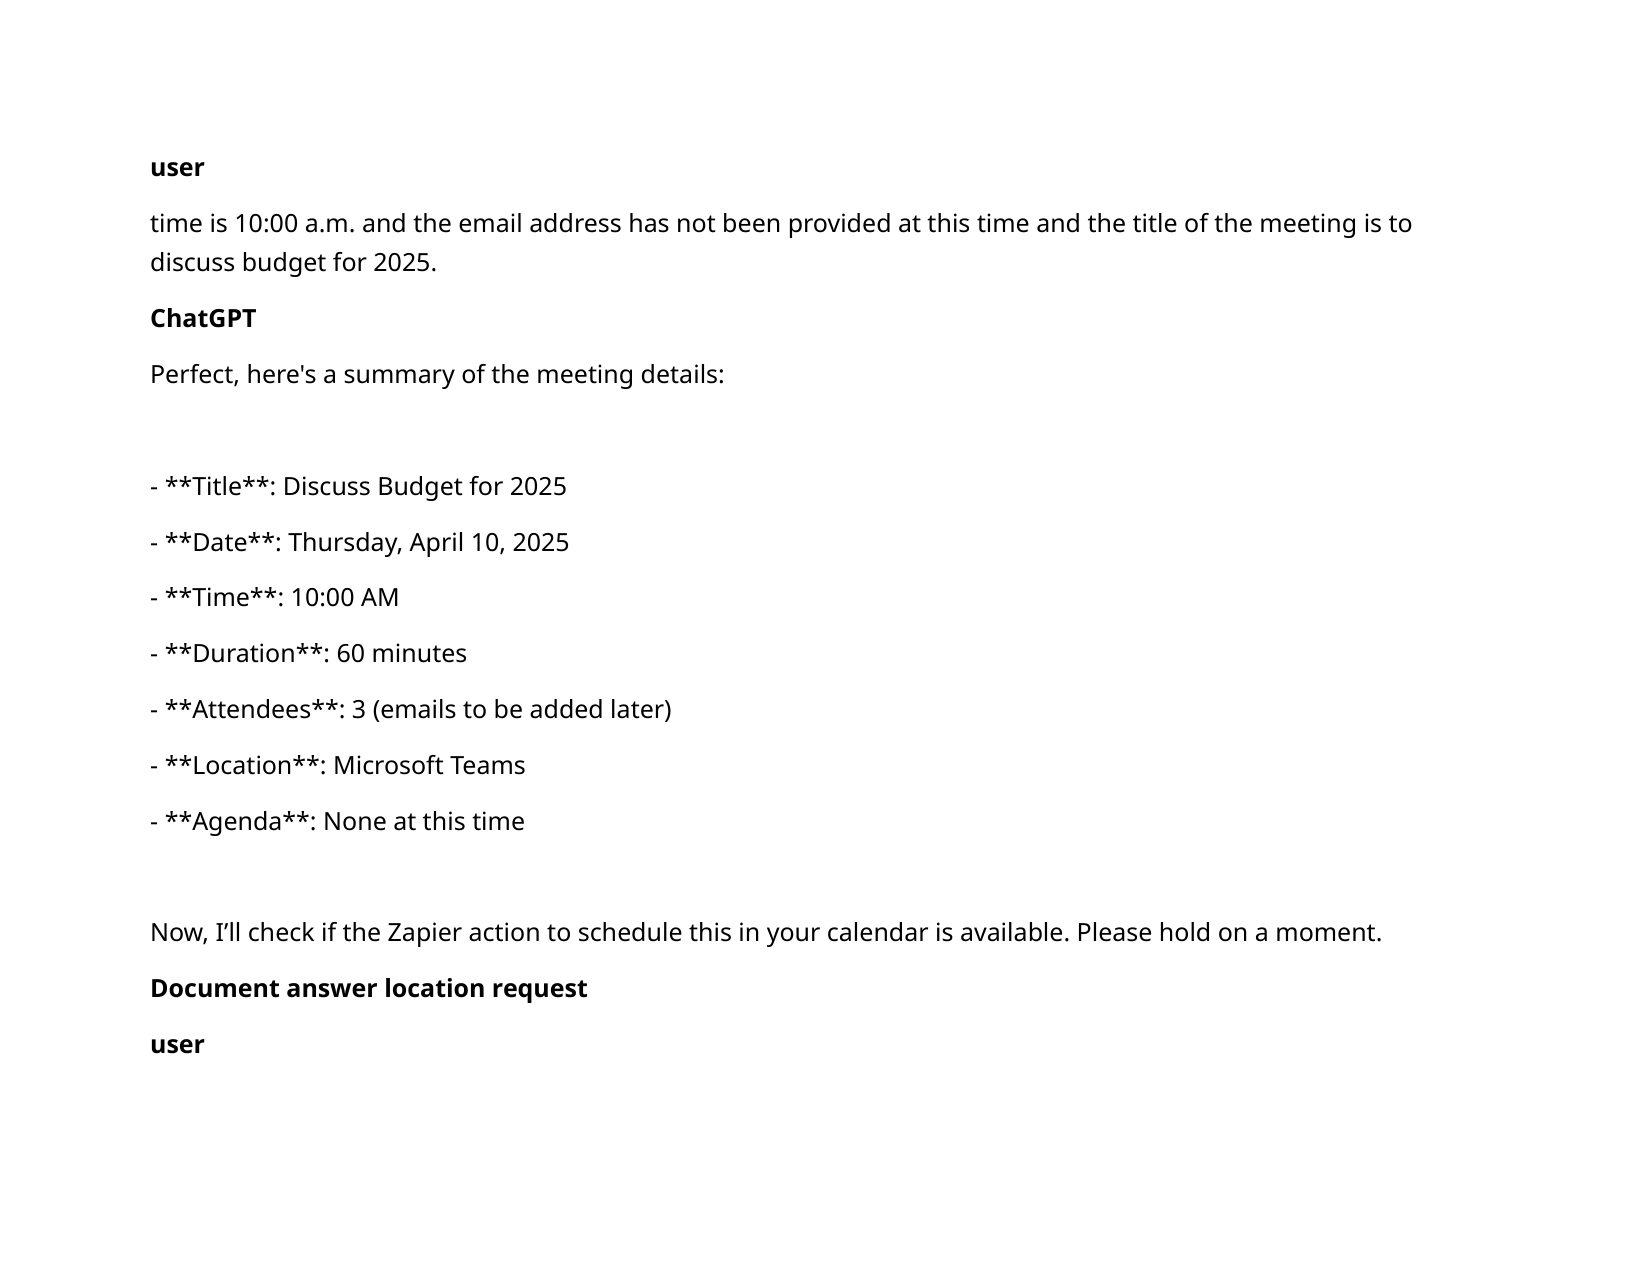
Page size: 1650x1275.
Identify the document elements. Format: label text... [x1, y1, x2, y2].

text - **Agenda**: None at this time [150, 803, 1500, 837]
text time is 10:00 a.m. and the email address has not been provided at this time and the title of the meeting is to discuss budget for 2025. [150, 206, 1500, 279]
text - **Title**: Discuss Budget for 2025 [150, 468, 1500, 502]
text user [150, 150, 1500, 184]
text - **Location**: Microsoft Teams [150, 747, 1500, 782]
text user [150, 1027, 1500, 1061]
text - **Duration**: 60 minutes [150, 636, 1500, 670]
text Now, I’ll check if the Zapier action to schedule this in your calendar is available. Please hold on a moment. [150, 915, 1500, 949]
text - **Time**: 10:00 AM [150, 580, 1500, 614]
text - **Date**: Thursday, April 10, 2025 [150, 524, 1500, 558]
text Document answer location request [150, 971, 1500, 1005]
text - **Attendees**: 3 (emails to be added later) [150, 692, 1500, 726]
text Perfect, here's a summary of the meeting details: [150, 357, 1500, 391]
text ChatGPT [150, 301, 1500, 335]
